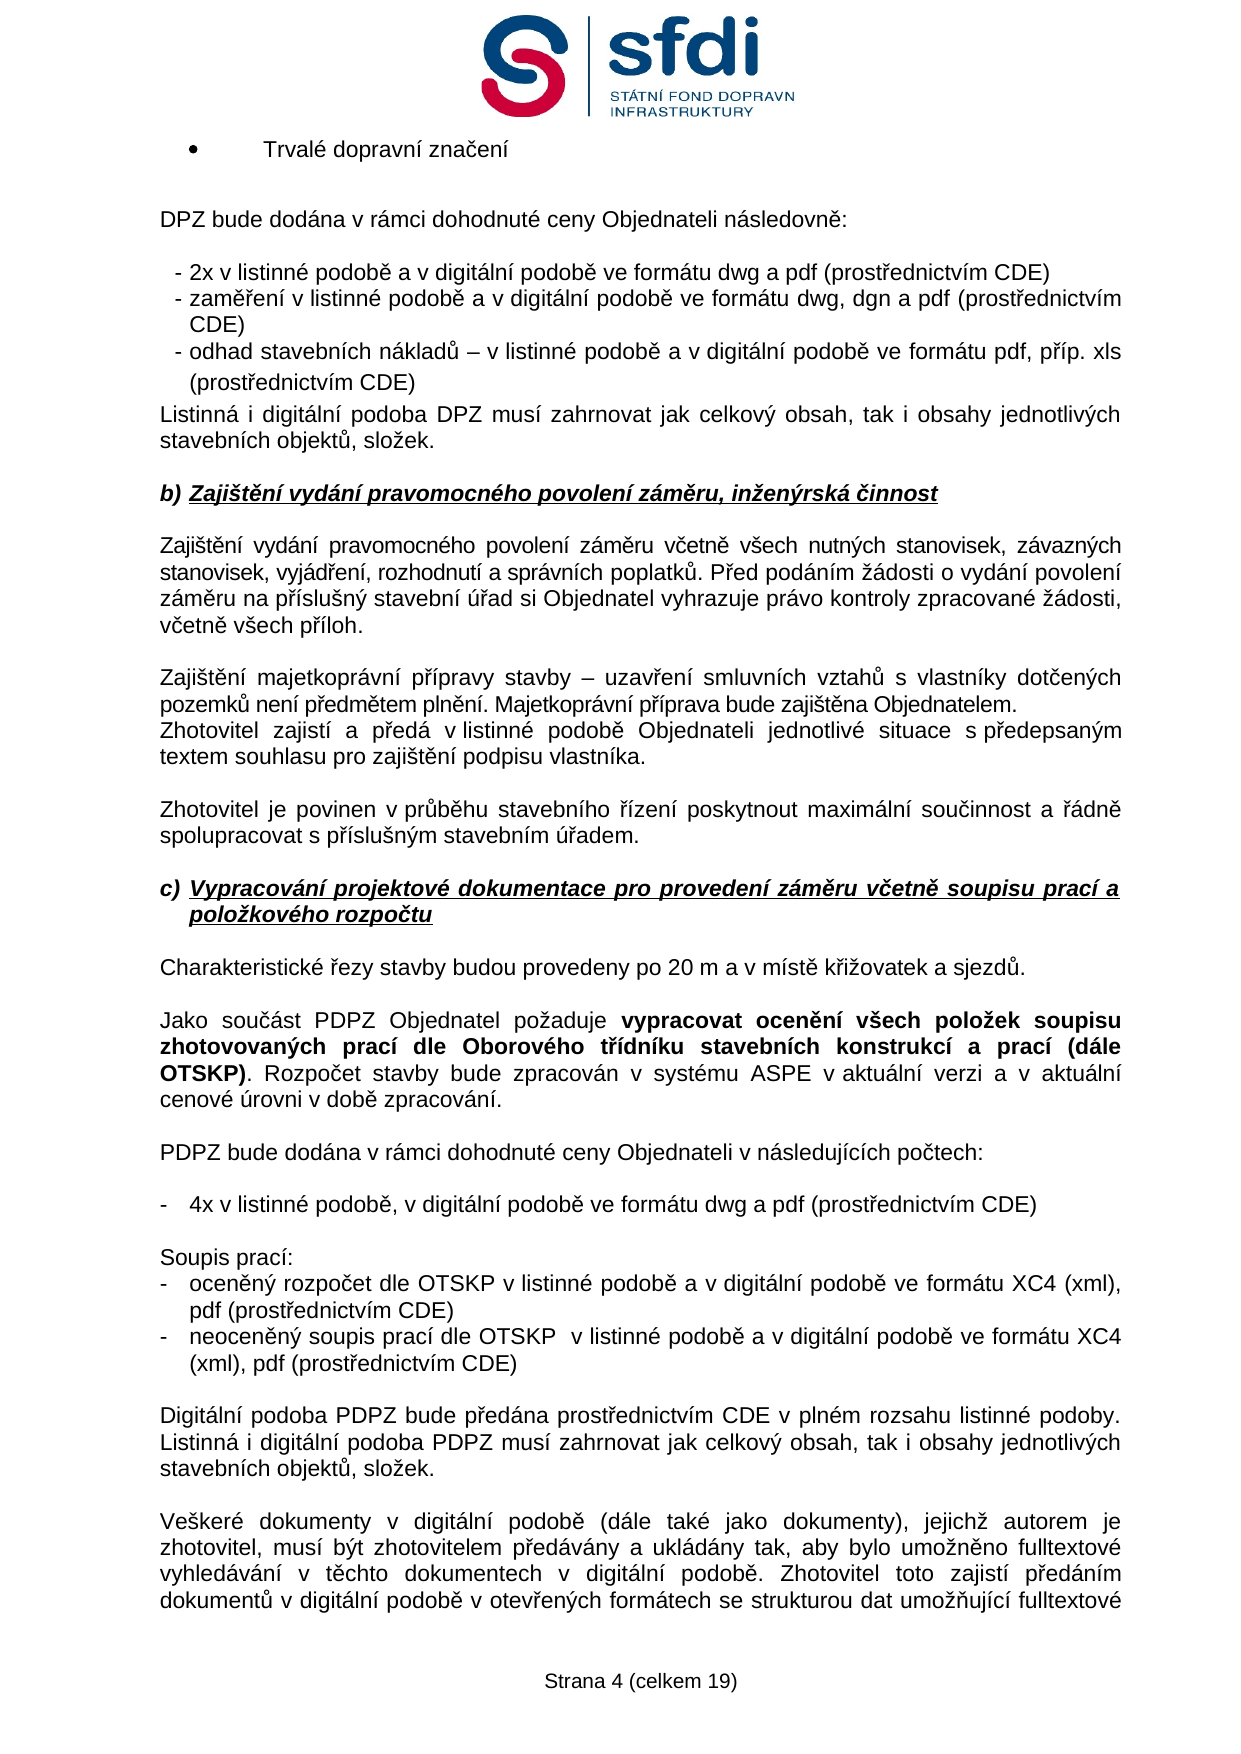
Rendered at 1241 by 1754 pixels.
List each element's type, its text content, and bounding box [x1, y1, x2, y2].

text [159, 1508, 1122, 1613]
text Zajištění vydání pravomocného povolení záměru včetně všech nutných stanovisek, závazných stanovisek, vyjádření, rozhodnutí a správních poplatků. Před podáním žádosti o vydání povolení záměru na příslušný stavební úřad si Objednatel vyhrazuje právo kontroly zpracované žádosti, včetně všech příloh. [159, 532, 1122, 638]
list Trvalé dopravní značení [189, 136, 1122, 162]
text PDPZ bude dodána v rámci dohodnuté ceny Objednateli v následujících počtech: [159, 1139, 1122, 1165]
text - oceněný rozpočet dle OTSKP v listinné podobě a v digitální podobě ve formátu XC4 (xml), pdf (prostřednictvím CDE) [159, 1270, 1122, 1323]
list 4x v listinné podobě, v digitální podobě ve formátu dwg a pdf (prostřednictvím CDE) [159, 1191, 1122, 1218]
text DPZ bude dodána v rámci dohodnuté ceny Objednateli následovně: [159, 206, 1122, 232]
list Vypracování projektové dokumentace pro provedení záměru včetně soupisu prací a položkového rozpočtu [159, 875, 1122, 928]
list zaměření v listinné podobě a v digitální podobě ve formátu dwg, dgn a pdf (prostřednictvím CDE) [174, 285, 1122, 338]
text Jako součást PDPZ Objednatel požaduje vypracovat ocenění všech položek soupisu zhotovovaných prací dle Oborového třídníku stavebních konstrukcí a prací (dále OTSKP). Rozpočet stavby bude zpracován v systému ASPE v aktuální verzi a v aktuální cenové úrovni v době zpracování. [159, 1007, 1122, 1112]
text Soupis prací: [159, 1244, 1122, 1270]
list odhad stavebních nákladů – v listinné podobě a v digitální podobě ve formátu pdf, příp. xls (prostřednictvím CDE) [174, 338, 1122, 396]
list 2x v listinné podobě a v digitální podobě ve formátu dwg a pdf (prostřednictvím CDE) [174, 258, 1122, 285]
text Charakteristické řezy stavby budou provedeny po 20 m a v místě křižovatek a sjezdů. [159, 954, 1122, 981]
picture [480, 12, 796, 116]
text Zajištění majetkoprávní přípravy stavby – uzavření smluvních vztahů s vlastníky dotčených pozemků není předmětem plnění. Majetkoprávní příprava bude zajištěna Objednatelem. [159, 664, 1122, 717]
text - neoceněný soupis prací dle OTSKP v listinné podobě a v digitální podobě ve formátu XC4 (xml), pdf (prostřednictvím CDE) [159, 1323, 1122, 1376]
list Zajištění vydání pravomocného povolení záměru, inženýrská činnost [159, 480, 1122, 506]
text Zhotovitel zajistí a předá v listinné podobě Objednateli jednotlivé situace s předepsaným textem souhlasu pro zajištění podpisu vlastníka. [159, 717, 1122, 770]
text Digitální podoba PDPZ bude předána prostřednictvím CDE v plném rozsahu listinné podoby. Listinná i digitální podoba PDPZ musí zahrnovat jak celkový obsah, tak i obsahy jednotlivých stavebních objektů, složek. [159, 1402, 1122, 1481]
text Zhotovitel je povinen v průběhu stavebního řízení poskytnout maximální součinnost a řádně spolupracovat s příslušným stavebním úřadem. [159, 796, 1122, 849]
text Listinná i digitální podoba DPZ musí zahrnovat jak celkový obsah, tak i obsahy jednotlivých stavebních objektů, složek. [159, 401, 1122, 453]
